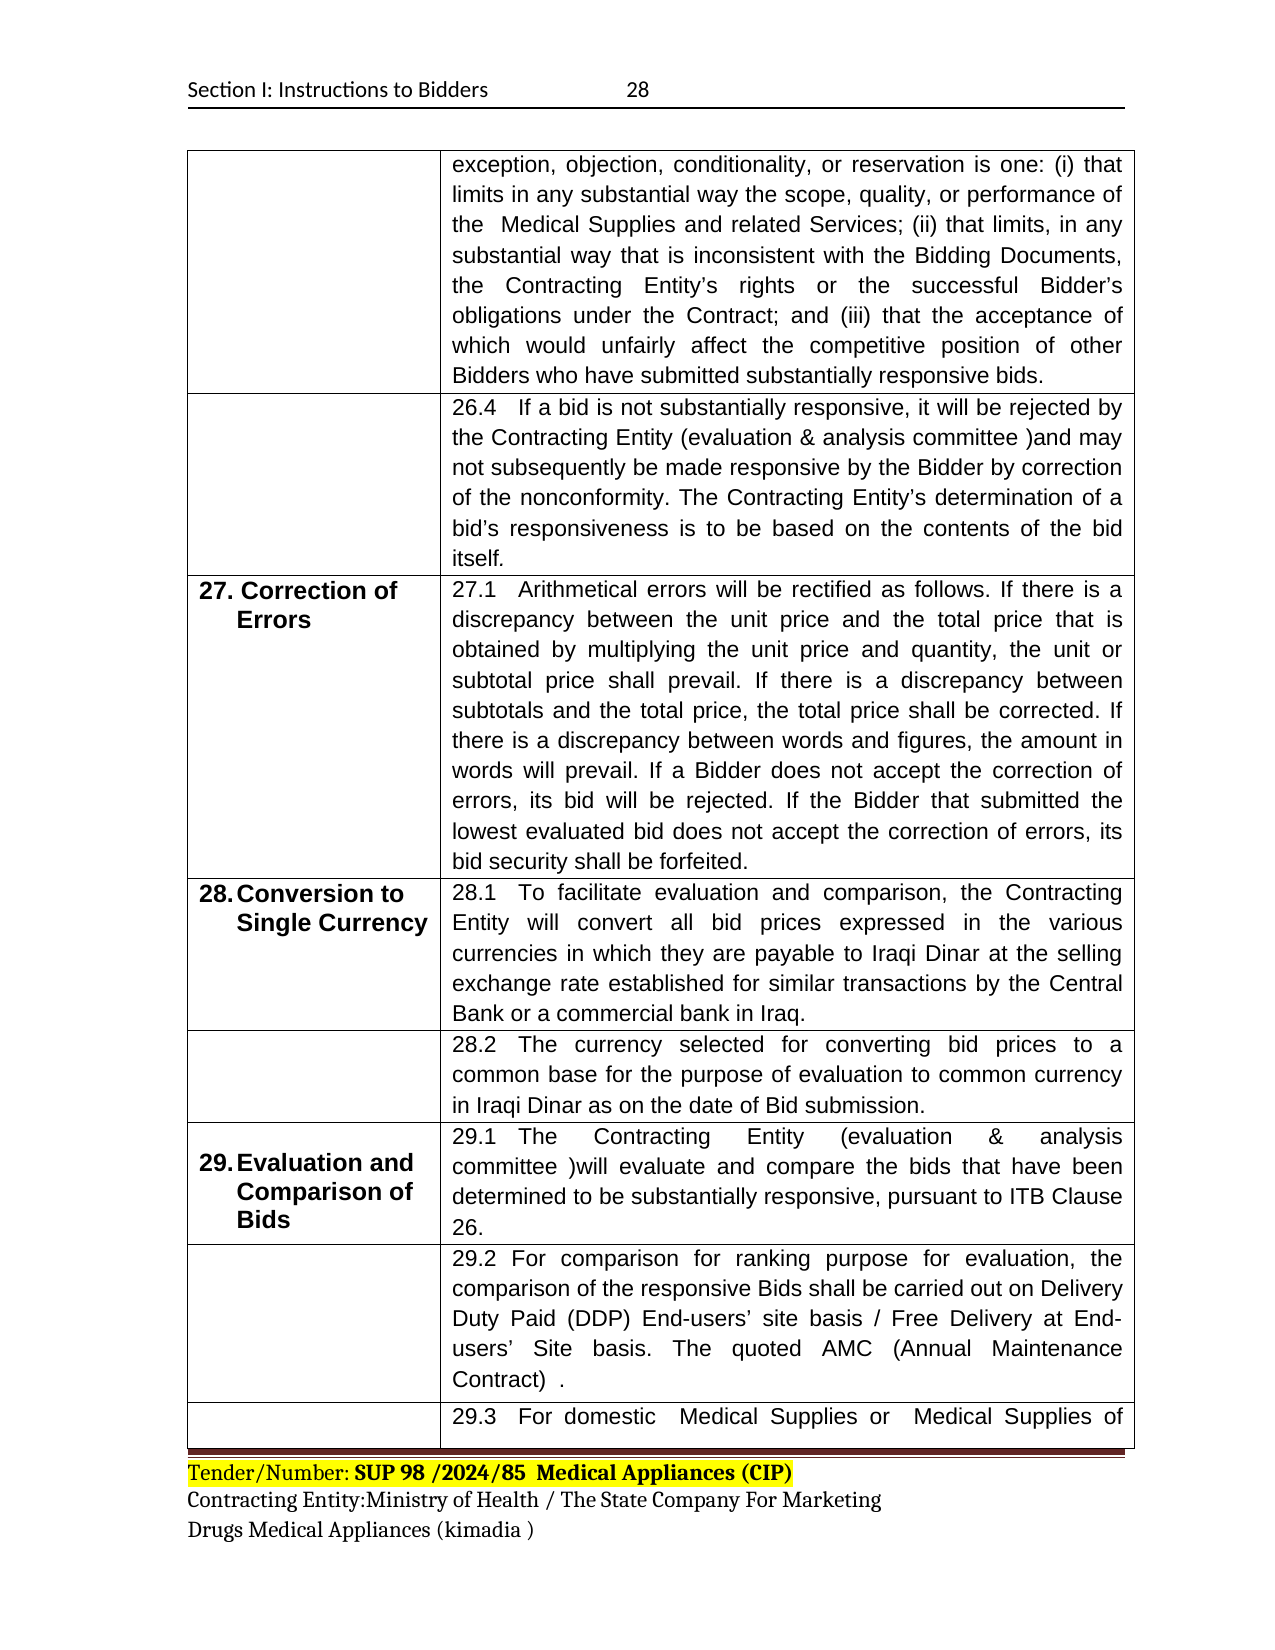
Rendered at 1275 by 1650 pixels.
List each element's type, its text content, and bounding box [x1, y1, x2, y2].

table_cell 29.1 The Contracting Entity (evaluation & analysis committee )will evaluate and compare the bids that have been determined to be substantially responsive, pursuant to ITB Clause 26. [441, 1123, 1134, 1244]
table_cell 29.2 For comparison for ranking purpose for evaluation, the comparison of the responsive Bids shall be carried out on Delivery Duty Paid (DDP) End-users’ site basis / Free Delivery at End-users’ Site basis. The quoted AMC (Annual Maintenance Contract) . [441, 1245, 1134, 1402]
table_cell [441, 1403, 1134, 1448]
table_cell [188, 151, 440, 393]
table_cell 29. Evaluation and Comparison of Bids [188, 1123, 440, 1244]
table_cell 27.1 Arithmetical errors will be rectified as follows. If there is a discrepancy between the unit price and the total price that is obtained by multiplying the unit price and quantity, the unit or subtotal price shall prevail. If there is a discrepancy between subtotals and the total price, the total price shall be corrected. If there is a discrepancy between words and figures, the amount in words will prevail. If a Bidder does not accept the correction of errors, its bid will be rejected. If the Bidder that submitted the lowest evaluated bid does not accept the correction of errors, its bid security shall be forfeited. [441, 576, 1134, 878]
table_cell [441, 151, 1134, 393]
table_cell 28. Conversion to Single Currency [188, 879, 440, 1030]
table_cell 28.2 The currency selected for converting bid prices to a common base for the purpose of evaluation to common currency in Iraqi Dinar as on the date of Bid submission. [441, 1031, 1134, 1122]
table_cell [188, 1031, 440, 1122]
table_cell [188, 394, 440, 575]
table_cell [188, 1403, 440, 1448]
table_cell 28.1 To facilitate evaluation and comparison, the Contracting Entity will convert all bid prices expressed in the various currencies in which they are payable to Iraqi Dinar at the selling exchange rate established for similar transactions by the Central Bank or a commercial bank in Iraq. [441, 879, 1134, 1030]
table_cell [188, 1245, 440, 1402]
table_cell 27. Correction of Errors [188, 576, 440, 878]
table_cell 26.4 If a bid is not substantially responsive, it will be rejected by the Contracting Entity (evaluation & analysis committee )and may not subsequently be made responsive by the Bidder by correction of the nonconformity. The Contracting Entity’s determination of a bid’s responsiveness is to be based on the contents of the bid itself. [441, 394, 1134, 575]
